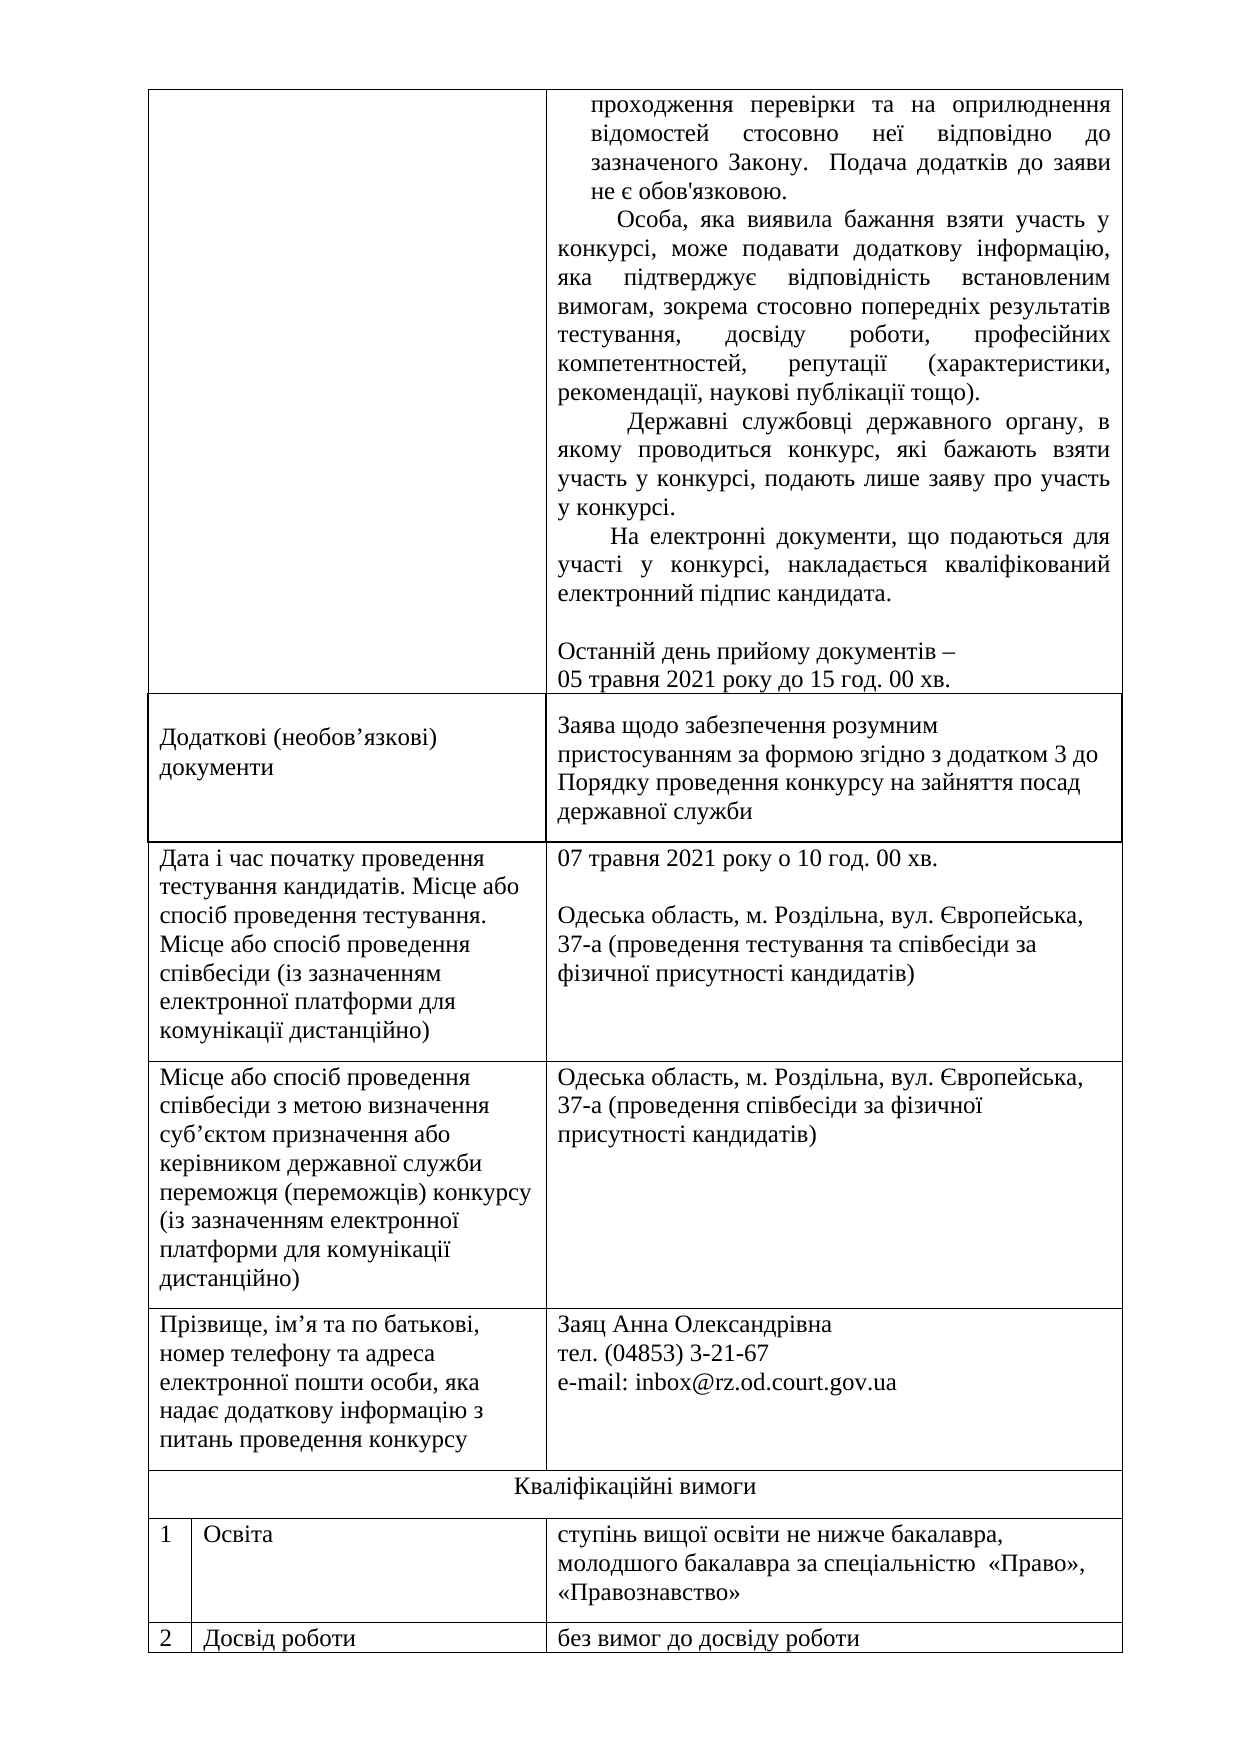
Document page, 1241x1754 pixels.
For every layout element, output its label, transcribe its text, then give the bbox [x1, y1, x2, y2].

table_cell Додаткові (необов’язкові) документи [149, 694, 545, 841]
table_cell Кваліфікаційні вимоги [149, 1471, 1122, 1518]
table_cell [547, 90, 1122, 693]
table_cell 07 травня 2021 року о 10 год. 00 хв. Одеська область, м. Роздільна, вул. Європейська, 37-а (проведення тестування та співбесіди за фізичної присутності кандидатів) [547, 843, 1122, 1061]
table_cell 2 [149, 1623, 191, 1652]
table_cell Заява щодо забезпечення розумним пристосуванням за формою згідно з додатком 3 до Порядку проведення конкурсу на зайняття посад державної служби [547, 694, 1121, 841]
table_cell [547, 1623, 1122, 1652]
table_cell ступінь вищої освіти не нижче бакалавра, молодшого бакалавра за спеціальністю «Право», «Правознавство» [547, 1519, 1122, 1622]
table_cell Освіта [192, 1519, 546, 1622]
table_cell 1 [149, 1519, 191, 1622]
table_cell Заяц Анна Олександрівна тел. (04853) 3-21-67 е-mail: inbox@rz.od.court.gov.ua [547, 1309, 1122, 1470]
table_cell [149, 90, 546, 693]
table_cell Досвід роботи [192, 1623, 546, 1652]
table_cell Місце або спосіб проведення співбесіди з метою визначення суб’єктом призначення або керівником державної служби переможця (переможців) конкурсу (із зазначенням електронної платформи для комунікації дистанційно) [149, 1062, 546, 1308]
table_cell Прізвище, ім’я та по батькові, номер телефону та адреса електронної пошти особи, яка надає додаткову інформацію з питань проведення конкурсу [149, 1309, 546, 1470]
table_cell Дата і час початку проведення тестування кандидатів. Місце або спосіб проведення тестування. Місце або спосіб проведення співбесіди (із зазначенням електронної платформи для комунікації дистанційно) [149, 843, 546, 1061]
table_cell Одеська область, м. Роздільна, вул. Європейська, 37-а (проведення співбесіди за фізичної присутності кандидатів) [547, 1062, 1122, 1308]
